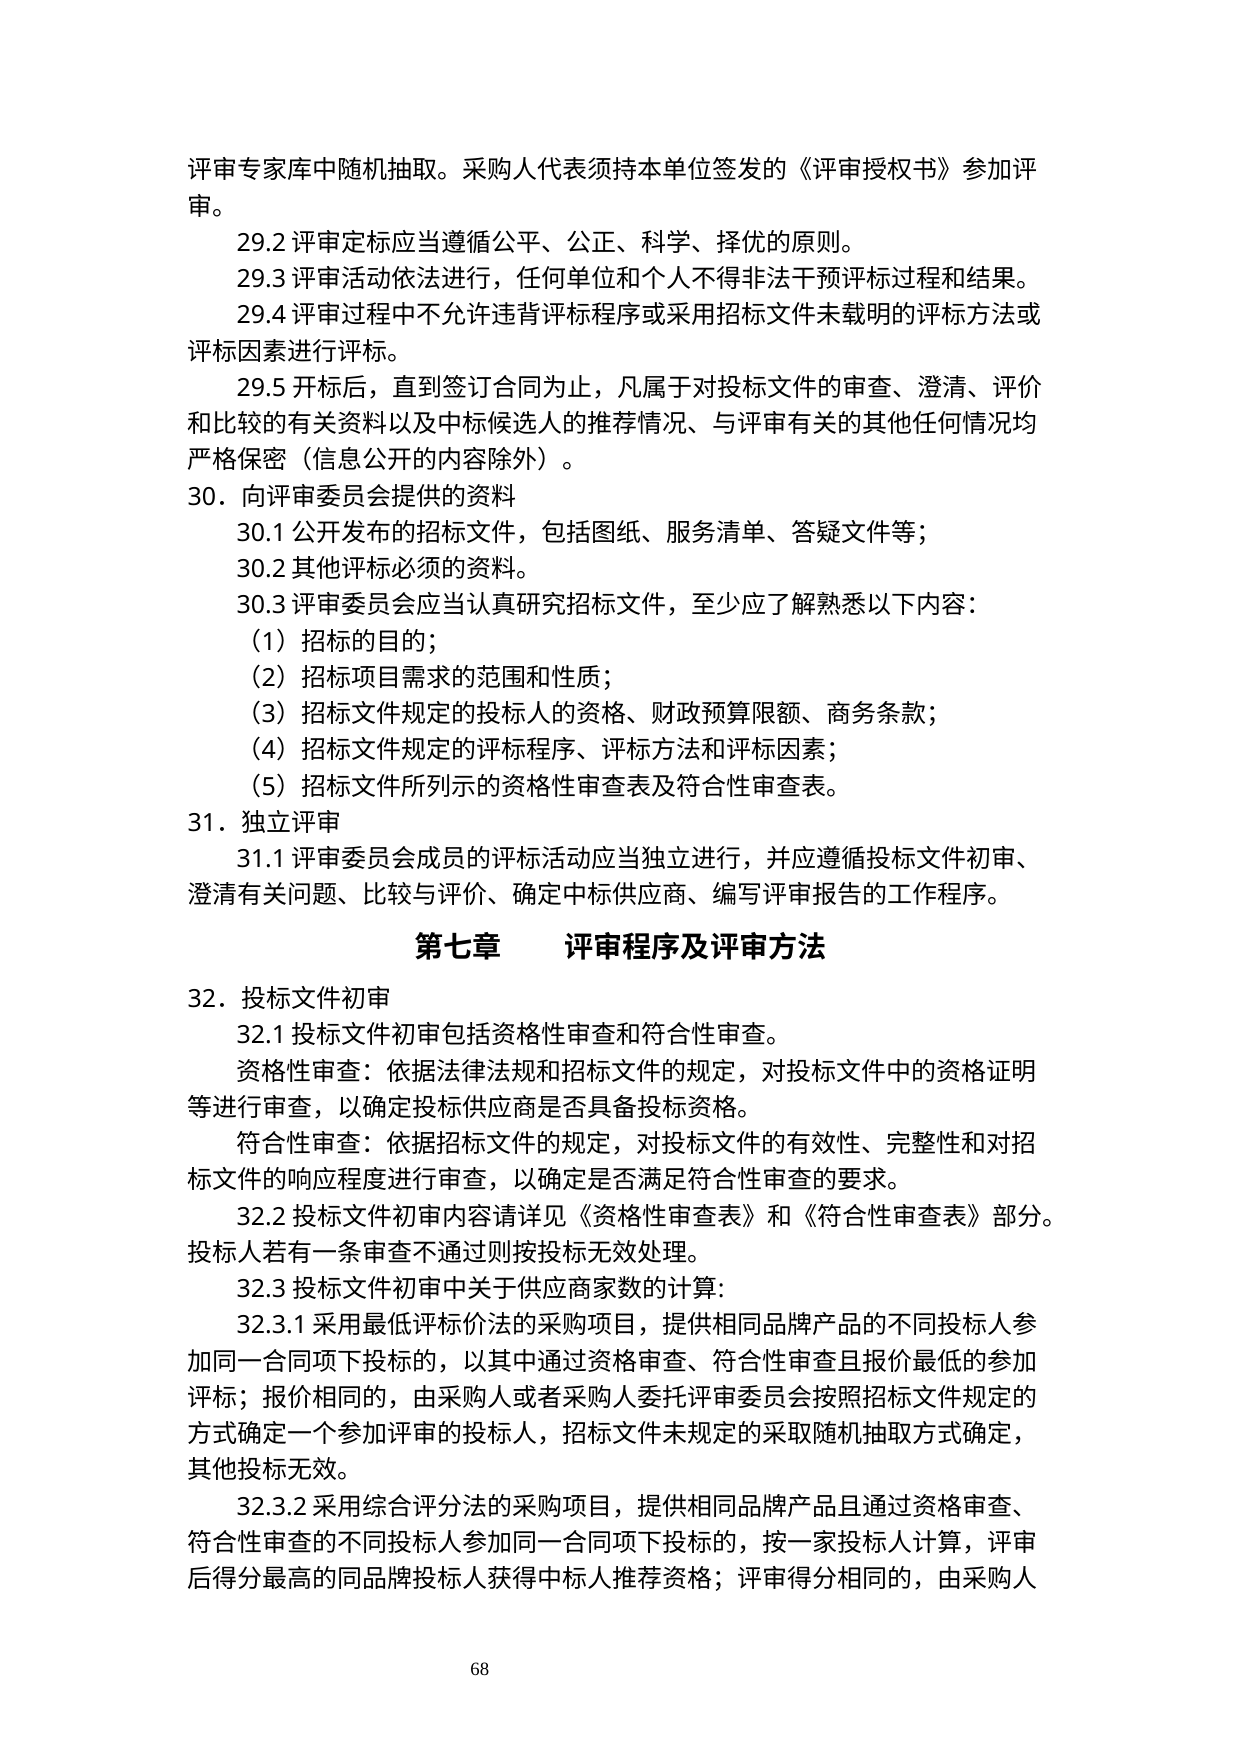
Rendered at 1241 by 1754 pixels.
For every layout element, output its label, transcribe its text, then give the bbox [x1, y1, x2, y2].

text 32.3 投标文件初审中关于供应商家数的计算: [187, 1268, 1053, 1305]
text 29.4评审过程中不允许违背评标程序或采用招标文件未载明的评标方法或评标因素进行评标。 [187, 295, 1053, 367]
text （1）招标的目的； [187, 621, 1053, 657]
text 32.1投标文件初审包括资格性审查和符合性审查。 [187, 1015, 1053, 1051]
text （3）招标文件规定的投标人的资格、财政预算限额、商务条款； [187, 694, 1053, 730]
text 29.3评审活动依法进行，任何单位和个人不得非法干预评标过程和结果。 [187, 259, 1053, 295]
text 30.1公开发布的招标文件，包括图纸、服务清单、答疑文件等； [187, 512, 1053, 549]
subtitle 评审程序及评审方法 [187, 924, 1053, 966]
text 31.1评审委员会成员的评标活动应当独立进行，并应遵循投标文件初审、澄清有关问题、比较与评价、确定中标供应商、编写评审报告的工作程序。 [187, 839, 1053, 911]
text 32.2 投标文件初审内容请详见《资格性审查表》和《符合性审查表》部分。投标人若有一条审查不通过则按投标无效处理。 [187, 1196, 1053, 1268]
text 符合性审查：依据招标文件的规定，对投标文件的有效性、完整性和对招标文件的响应程度进行审查，以确定是否满足符合性审查的要求。 [187, 1123, 1053, 1196]
text 30．向评审委员会提供的资料 [187, 476, 1053, 512]
text （2）招标项目需求的范围和性质； [187, 657, 1053, 694]
text 29.2评审定标应当遵循公平、公正、科学、择优的原则。 [187, 222, 1053, 259]
text （4）招标文件规定的评标程序、评标方法和评标因素； [187, 730, 1053, 766]
text 32.3.1采用最低评标价法的采购项目，提供相同品牌产品的不同投标人参加同一合同项下投标的，以其中通过资格审查、符合性审查且报价最低的参加评标；报价相同的，由采购人或者采购人委托评审委员会按照招标文件规定的方式确定一个参加评审的投标人，招标文件未规定的采取随机抽取方式确定，其他投标无效。 [187, 1305, 1053, 1486]
text 30.2其他评标必须的资料。 [187, 549, 1053, 585]
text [187, 1486, 1053, 1595]
text （5）招标文件所列示的资格性审查表及符合性审查表。 [187, 766, 1053, 802]
text 资格性审查：依据法律法规和招标文件的规定，对投标文件中的资格证明等进行审查，以确定投标供应商是否具备投标资格。 [187, 1051, 1053, 1123]
text 30.3评审委员会应当认真研究招标文件，至少应了解熟悉以下内容： [187, 585, 1053, 621]
text 32．投标文件初审 [187, 978, 1053, 1015]
text 29.5 开标后，直到签订合同为止，凡属于对投标文件的审查、澄清、评价和比较的有关资料以及中标候选人的推荐情况、与评审有关的其他任何情况均严格保密（信息公开的内容除外）。 [187, 367, 1053, 476]
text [187, 150, 1053, 222]
text 31．独立评审 [187, 802, 1053, 839]
